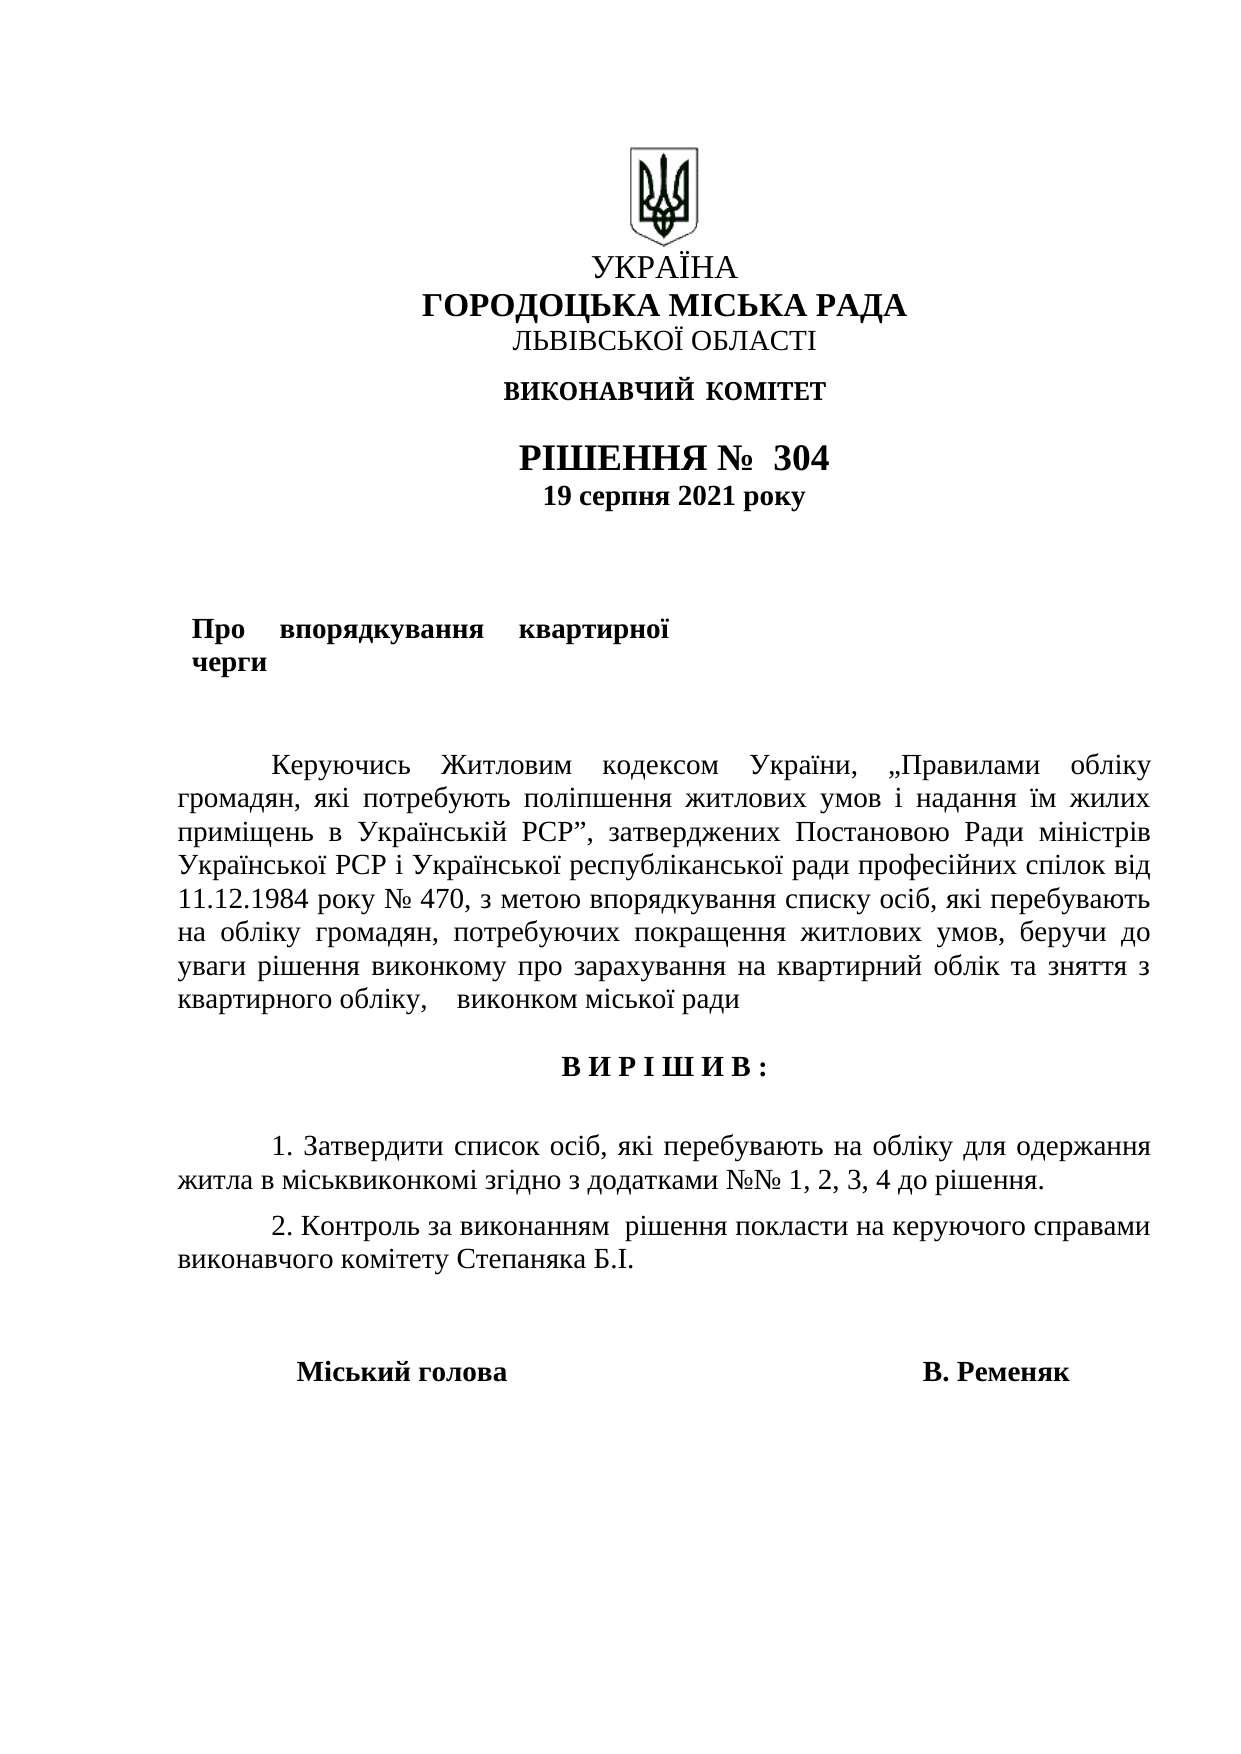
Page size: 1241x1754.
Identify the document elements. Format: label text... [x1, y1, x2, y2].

picture [629, 146, 700, 247]
text 2. Контроль за виконанням рішення покласти на керуючого справами виконавчого комітету Степаняка Б.І. [177, 1208, 1152, 1275]
text РІШЕННЯ № 304 [177, 435, 1171, 478]
text УКРАЇНА [177, 247, 1152, 285]
text ГОРОДОЦЬКА МІСЬКА РАДА [177, 285, 1152, 323]
text ЛЬВІВСЬКОЇ ОБЛАСТІ [177, 323, 1152, 357]
text 19 серпня 2021 року [177, 478, 1171, 512]
text 1. Затвердити список осіб, які перебувають на обліку для одержання житла в міськвиконкомі згідно з додатками №№ 1, 2, 3, 4 до рішення. [177, 1128, 1152, 1195]
text Міський голова В. Ременяк [215, 1354, 1152, 1388]
subtitle ВИКОНАВЧИЙ КОМІТЕТ [177, 378, 1152, 407]
text Керуючись Житловим кодексом України, „Правилами обліку громадян, які потребують поліпшення житлових умов і надання їм жилих приміщень в Українській РСР”, затверджених Постановою Ради міністрів Української РСР і Української республіканської ради професійних спілок від 11.12.1984 року № 470, з метою впорядкування списку осіб, які перебувають на обліку громадян, потребуючих покращення житлових умов, беручи до уваги рішення виконкому про зарахування на квартирний облік та зняття з квартирного обліку, виконком міської ради [177, 747, 1152, 1015]
text В И Р І Ш И В : [177, 1049, 1152, 1082]
